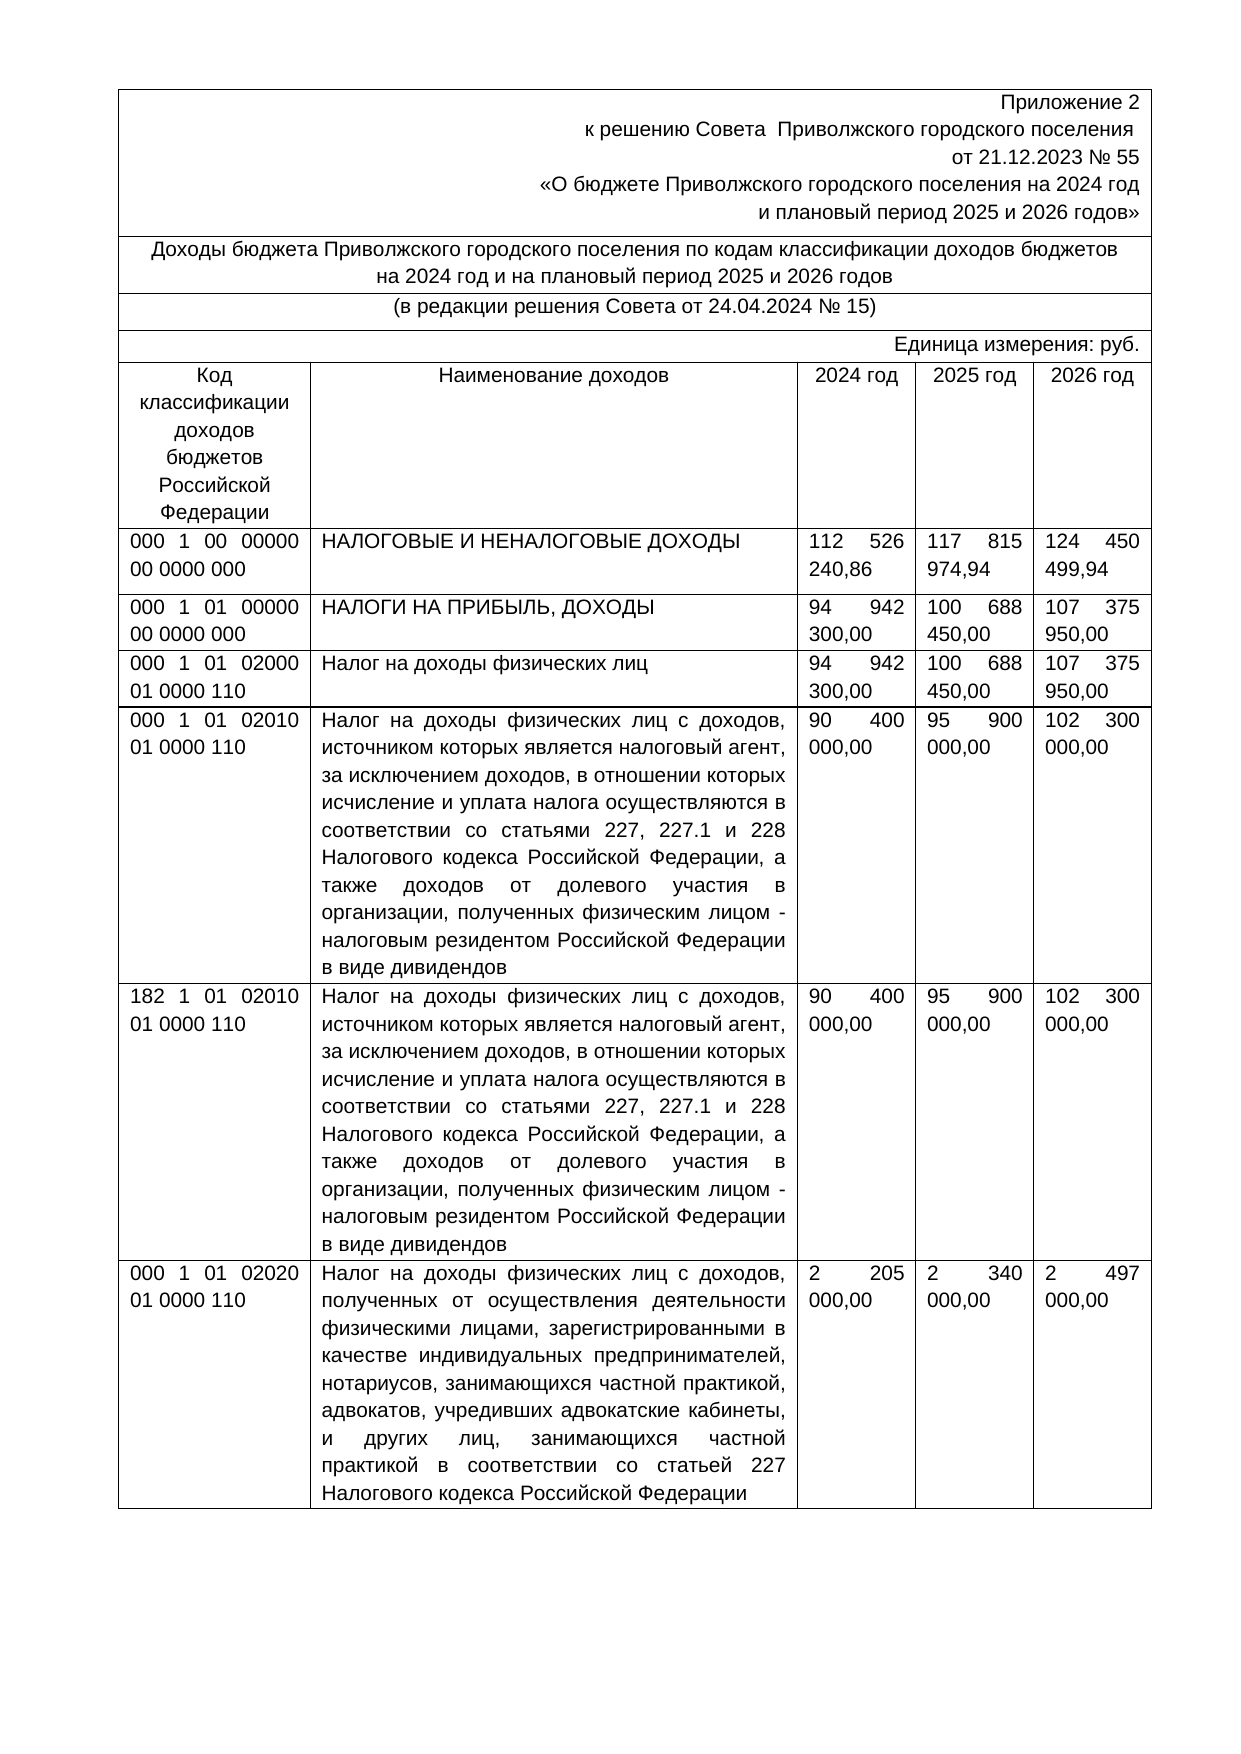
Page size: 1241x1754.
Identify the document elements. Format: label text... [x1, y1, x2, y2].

table_cell 100 688 450,00 [916, 651, 1033, 706]
table_cell НАЛОГОВЫЕ И НЕНАЛОГОВЫЕ ДОХОДЫ [311, 529, 797, 594]
table_cell 94 942 300,00 [798, 651, 915, 706]
table_cell 182 1 01 02010 01 0000 110 [119, 984, 310, 1259]
table_cell 95 900 000,00 [916, 984, 1033, 1259]
table_cell 107 375 950,00 [1034, 595, 1151, 650]
table_cell 2 205 000,00 [798, 1261, 915, 1508]
table_cell 000 1 01 02020 01 0000 110 [119, 1261, 310, 1508]
table_cell Налог на доходы физических лиц [311, 651, 797, 706]
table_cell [311, 1261, 797, 1508]
table_cell Единица измерения: руб. [119, 331, 1151, 362]
table_cell 2025 год [916, 363, 1033, 528]
table_cell (в редакции решения Совета от 24.04.2024 № 15) [119, 294, 1151, 330]
table_cell Доходы бюджета Приволжского городского поселения по кодам классификации доходов бюджетов на 2024 год и на плановый период 2025 и 2026 годов [119, 237, 1151, 293]
table_cell 102 300 000,00 [1034, 984, 1151, 1259]
table_cell 107 375 950,00 [1034, 651, 1151, 706]
table_cell 117 815 974,94 [916, 529, 1033, 594]
table_cell 112 526 240,86 [798, 529, 915, 594]
table_cell 124 450 499,94 [1034, 529, 1151, 594]
table_cell 2024 год [798, 363, 915, 528]
table_cell 102 300 000,00 [1034, 708, 1151, 983]
table_cell 2 340 000,00 [916, 1261, 1033, 1508]
table_cell НАЛОГИ НА ПРИБЫЛЬ, ДОХОДЫ [311, 595, 797, 650]
table_cell 2 497 000,00 [1034, 1261, 1151, 1508]
table_cell 90 400 000,00 [798, 708, 915, 983]
table_cell 000 1 01 00000 00 0000 000 [119, 595, 310, 650]
table_cell Налог на доходы физических лиц с доходов, источником которых является налоговый агент, за исключением доходов, в отношении которых исчисление и уплата налога осуществляются в соответствии со статьями 227, 227.1 и 228 Налогового кодекса Российской Федерации, а также доходов от долевого участия в организации, полученных физическим лицом - налоговым резидентом Российской Федерации в виде дивидендов [311, 984, 797, 1259]
table_header Приложение 2 к решению Совета Приволжского городского поселения от 21.12.2023 № 55 «О бюджете Приволжского городского поселения на 2024 год и плановый период 2025 и 2026 годов» [119, 90, 1151, 236]
table_cell 100 688 450,00 [916, 595, 1033, 650]
table_cell Налог на доходы физических лиц с доходов, источником которых является налоговый агент, за исключением доходов, в отношении которых исчисление и уплата налога осуществляются в соответствии со статьями 227, 227.1 и 228 Налогового кодекса Российской Федерации, а также доходов от долевого участия в организации, полученных физическим лицом - налоговым резидентом Российской Федерации в виде дивидендов [311, 708, 797, 983]
table_cell 000 1 00 00000 00 0000 000 [119, 529, 310, 594]
table_cell 2026 год [1034, 363, 1151, 528]
table_cell 000 1 01 02000 01 0000 110 [119, 651, 310, 706]
table_cell Наименование доходов [311, 363, 797, 528]
table_cell Код классификации доходов бюджетов Российской Федерации [119, 363, 310, 528]
table_cell 94 942 300,00 [798, 595, 915, 650]
table_cell 90 400 000,00 [798, 984, 915, 1259]
table_cell 95 900 000,00 [916, 708, 1033, 983]
table_cell 000 1 01 02010 01 0000 110 [119, 708, 310, 983]
